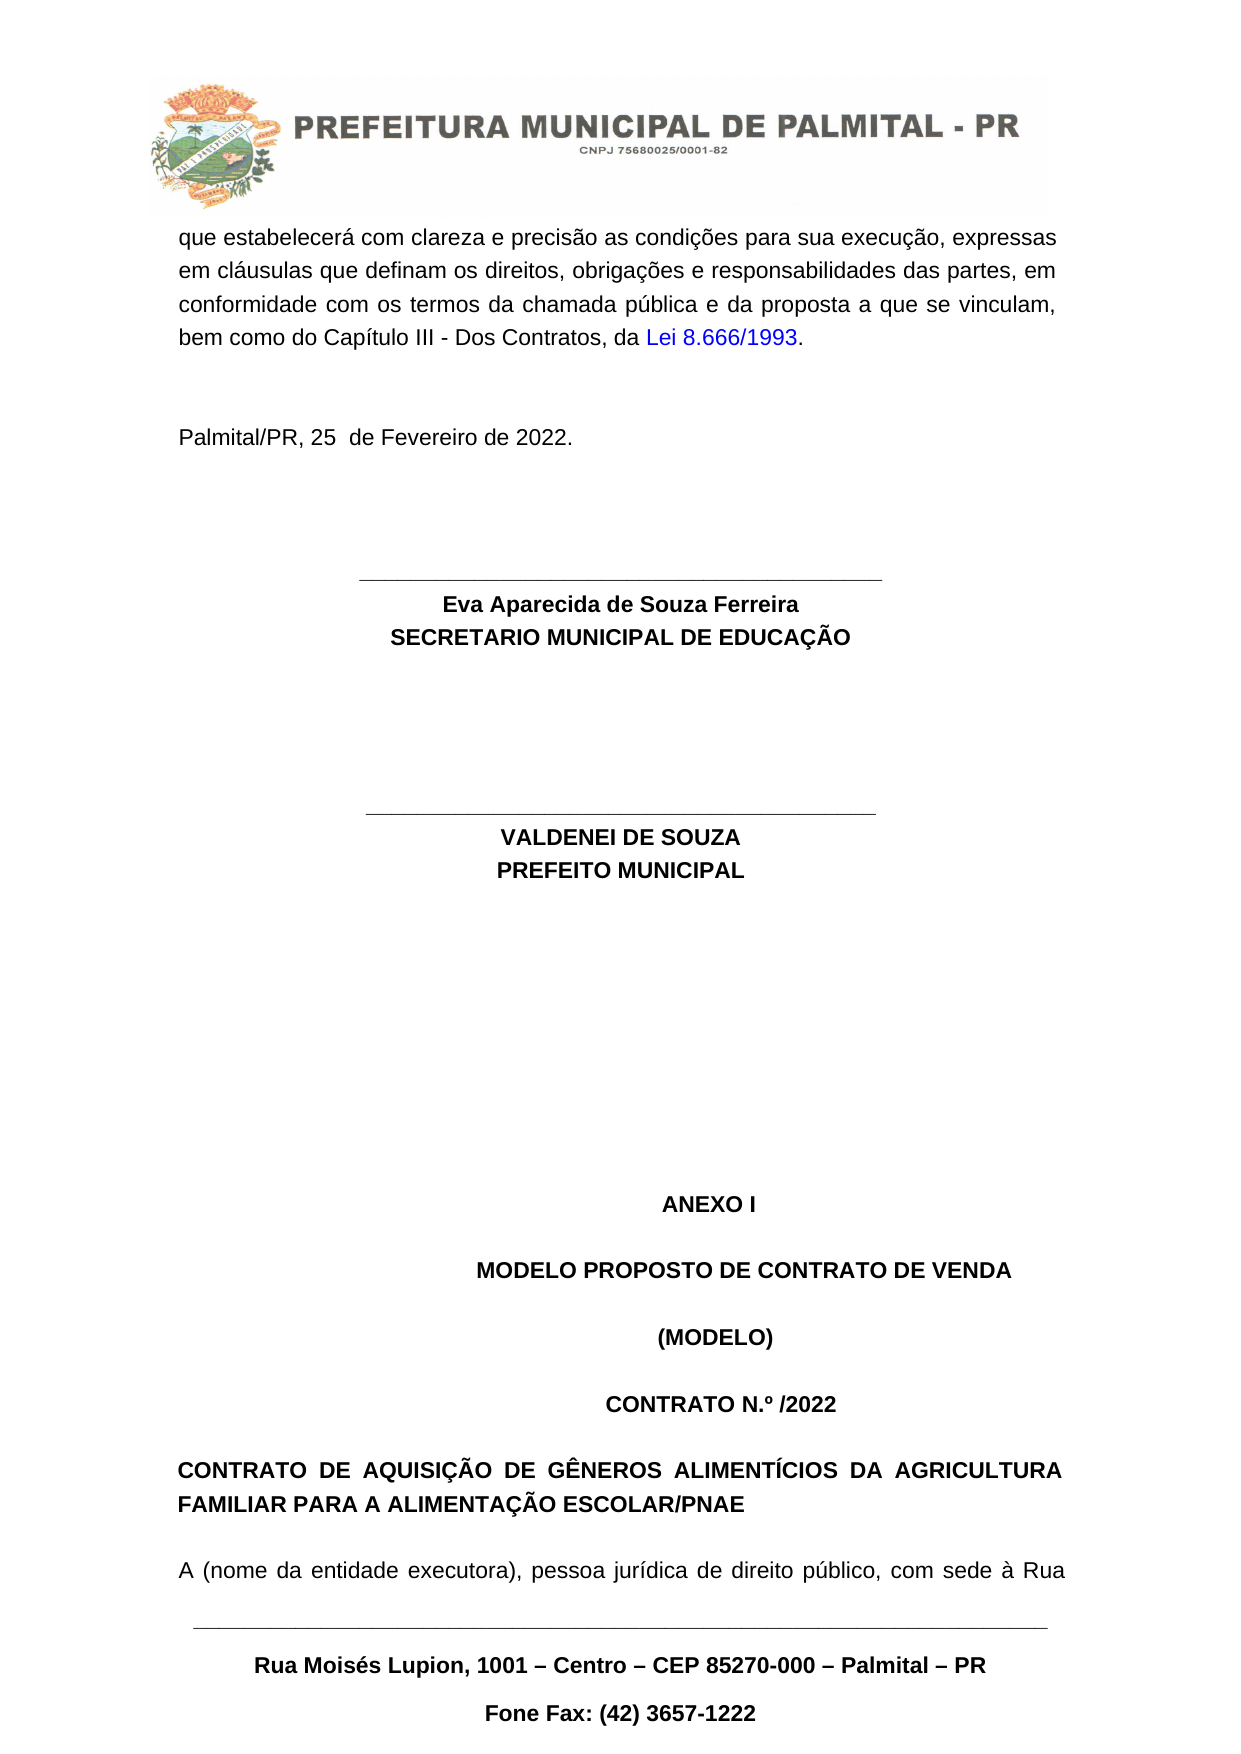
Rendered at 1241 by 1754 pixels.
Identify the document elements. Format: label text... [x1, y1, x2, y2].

text (MODELO) [657, 1317, 1063, 1351]
text PREFEITO MUNICIPAL [178, 851, 1063, 884]
text MODELO PROPOSTO DE CONTRATO DE VENDA [476, 1251, 1063, 1284]
text ANEXO I [662, 1184, 1063, 1217]
text _________________________________________ [178, 551, 1063, 584]
text Eva Aparecida de Souza Ferreira [178, 584, 1063, 617]
text Palmital/PR, 25 de Fevereiro de 2022. [178, 417, 1063, 451]
text CONTRATO DE AQUISIÇÃO DE GÊNEROS ALIMENTÍCIOS DA AGRICULTURA FAMILIAR PARA A ALIMENTAÇÃO ESCOLAR/PNAE [177, 1451, 1063, 1517]
text CONTRATO N.º /2022 [605, 1384, 1063, 1417]
picture [147, 75, 1048, 218]
text SECRETARIO MUNICIPAL DE EDUCAÇÃO [178, 617, 1063, 651]
text ________________________________________ [178, 784, 1063, 817]
text VALDENEI DE SOUZA [178, 817, 1063, 851]
